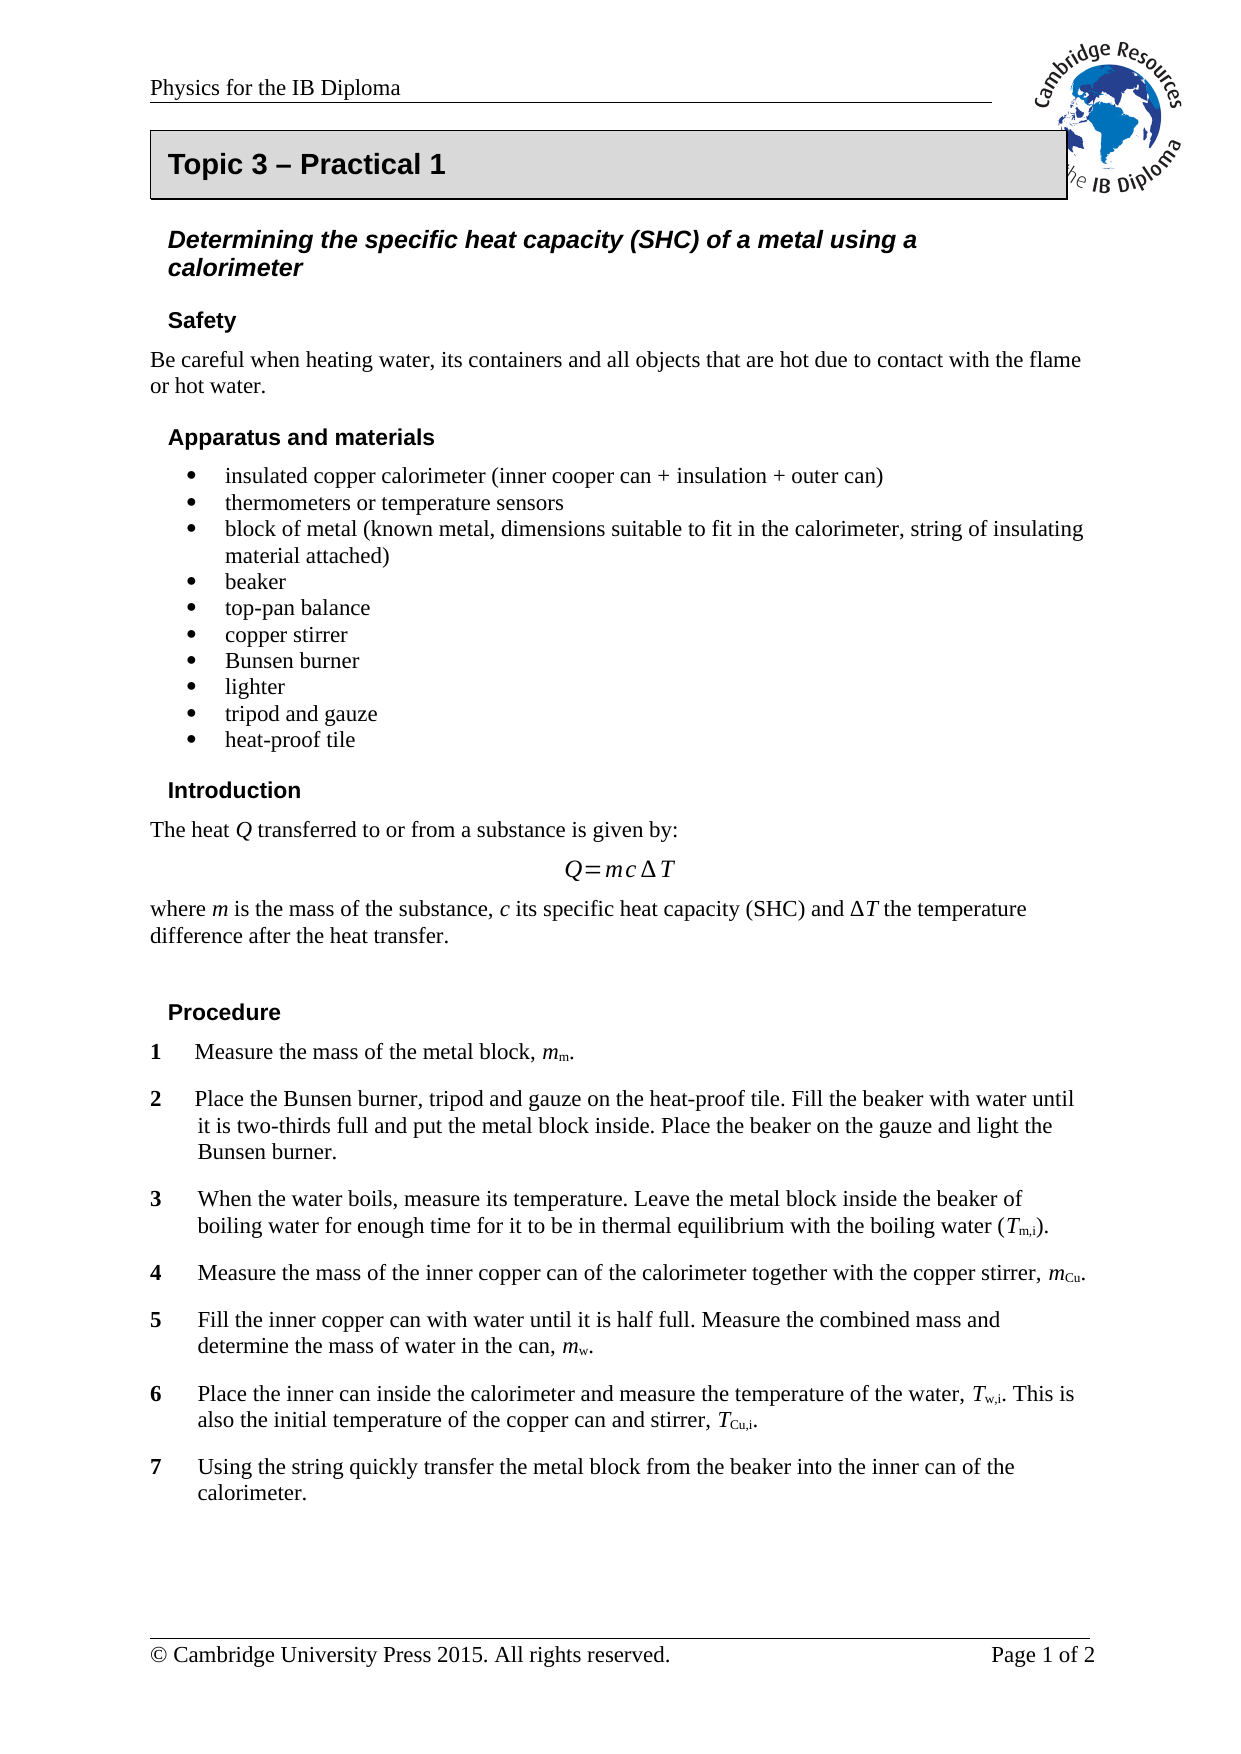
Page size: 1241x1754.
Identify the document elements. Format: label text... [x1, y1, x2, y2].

text where m is the mass of the substance, c its specific heat capacity (SHC) and ΔT the temperature difference after the heat transfer. [150, 895, 1090, 948]
list Using the string quickly transfer the metal block from the beaker into the inner can of the calorimeter. [150, 1453, 1090, 1506]
picture [1034, 41, 1182, 194]
list copper stirrer [187, 621, 1090, 647]
list thermometers or temperature sensors [187, 489, 1090, 515]
subtitle Apparatus and materials [168, 424, 1049, 450]
subtitle Topic 3 – Practical 1 [151, 131, 1066, 198]
list lighter [187, 673, 1090, 700]
list When the water boils, measure its temperature. Leave the metal block inside the beaker of boiling water for enough time for it to be in thermal equilibrium with the boiling water (Tm,i). [150, 1185, 1090, 1238]
list top-pan balance [187, 594, 1090, 621]
list Place the Bunsen burner, tripod and gauze on the heat-proof tile. Fill the beaker with water until it is two-thirds full and put the metal block inside. Place the beaker on the gauze and light the Bunsen burner. [150, 1085, 1090, 1164]
text The heat Q transferred to or from a substance is given by: [150, 816, 1090, 843]
list Fill the inner copper can with water until it is half full. Measure the combined mass and determine the mass of water in the can, mw. [150, 1306, 1090, 1359]
subtitle Procedure [168, 999, 1080, 1026]
list insulated copper calorimeter (inner cooper can + insulation + outer can) [187, 463, 1090, 489]
list beaker [187, 568, 1090, 594]
list Be careful when heating water, its containers and all objects that are hot due to contact with the flame or hot water. [150, 346, 1090, 399]
subtitle Determining the specific heat capacity (SHC) of a metal using a calorimeter [168, 225, 1049, 282]
subtitle Safety [168, 307, 1049, 333]
list Measure the mass of the metal block, mm. [150, 1038, 1090, 1064]
list tripod and gauze [187, 700, 1090, 726]
list block of metal (known metal, dimensions suitable to fit in the calorimeter, string of insulating material attached) [187, 515, 1090, 568]
list Measure the mass of the inner copper can of the calorimeter together with the copper stirrer, mCu. [150, 1259, 1090, 1285]
list Bunsen burner [187, 647, 1090, 673]
list heat-proof tile [187, 726, 1090, 752]
subtitle Introduction [168, 777, 1049, 804]
list Place the inner can inside the calorimeter and measure the temperature of the water, Tw,i. This is also the initial temperature of the copper can and stirrer, TCu,i. [150, 1379, 1090, 1432]
